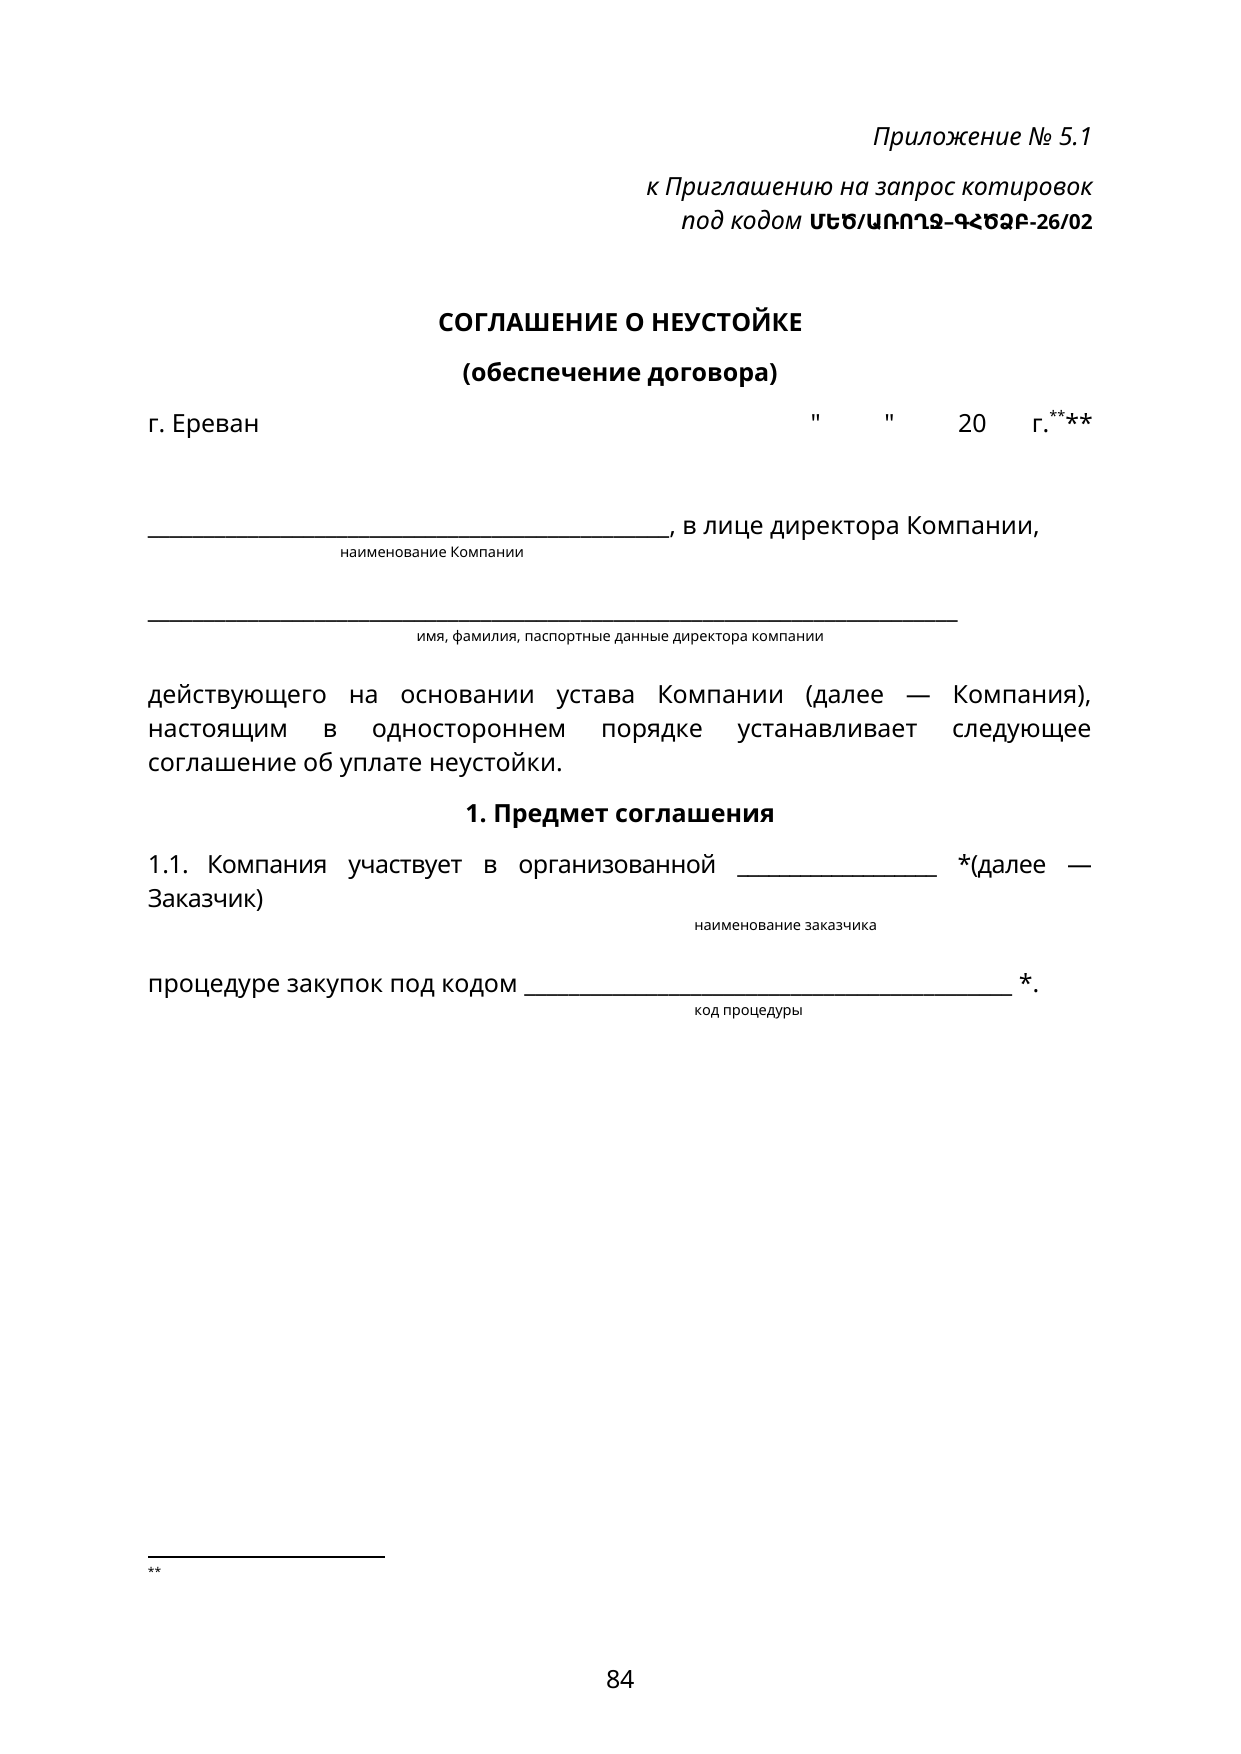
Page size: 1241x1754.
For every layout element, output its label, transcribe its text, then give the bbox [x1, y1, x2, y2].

text процедуре закупок под кодом ____________________________________________ *. [148, 965, 1092, 999]
text наименование заказчика [694, 914, 1092, 949]
table_header " " 20 г.** [635, 406, 1104, 457]
text 1. Предмет соглашения [148, 796, 1092, 830]
text _______________________________________________, в лице директора Компании, [148, 507, 1092, 541]
text 1.1. Компания участвует в организованной ___________________ *(далее — Заказчик) [148, 846, 1092, 914]
table_header г. Ереван [136, 406, 635, 457]
text наименование Компании [340, 541, 1092, 575]
text _________________________________________________________________________ [148, 592, 1092, 626]
text (обеспечение договора) [148, 355, 1092, 389]
text к Приглашению на запрос котировок под кодом ՄԵԾ/ԱՌՈՂՋ–ԳՀԾՁԲ-26/02 [148, 169, 1092, 237]
text СОГЛАШЕНИЕ О НЕУСТОЙКЕ [148, 304, 1092, 338]
text имя, фамилия, паспортные данные директора компании [148, 626, 1092, 660]
text Приложение № 5.1 [148, 118, 1092, 152]
text код процедуры [694, 999, 1092, 1033]
text действующего на основании устава Компании (далее — Компания), настоящим в одностороннем порядке устанавливает следующее соглашение об уплате неустойки. [148, 677, 1092, 779]
